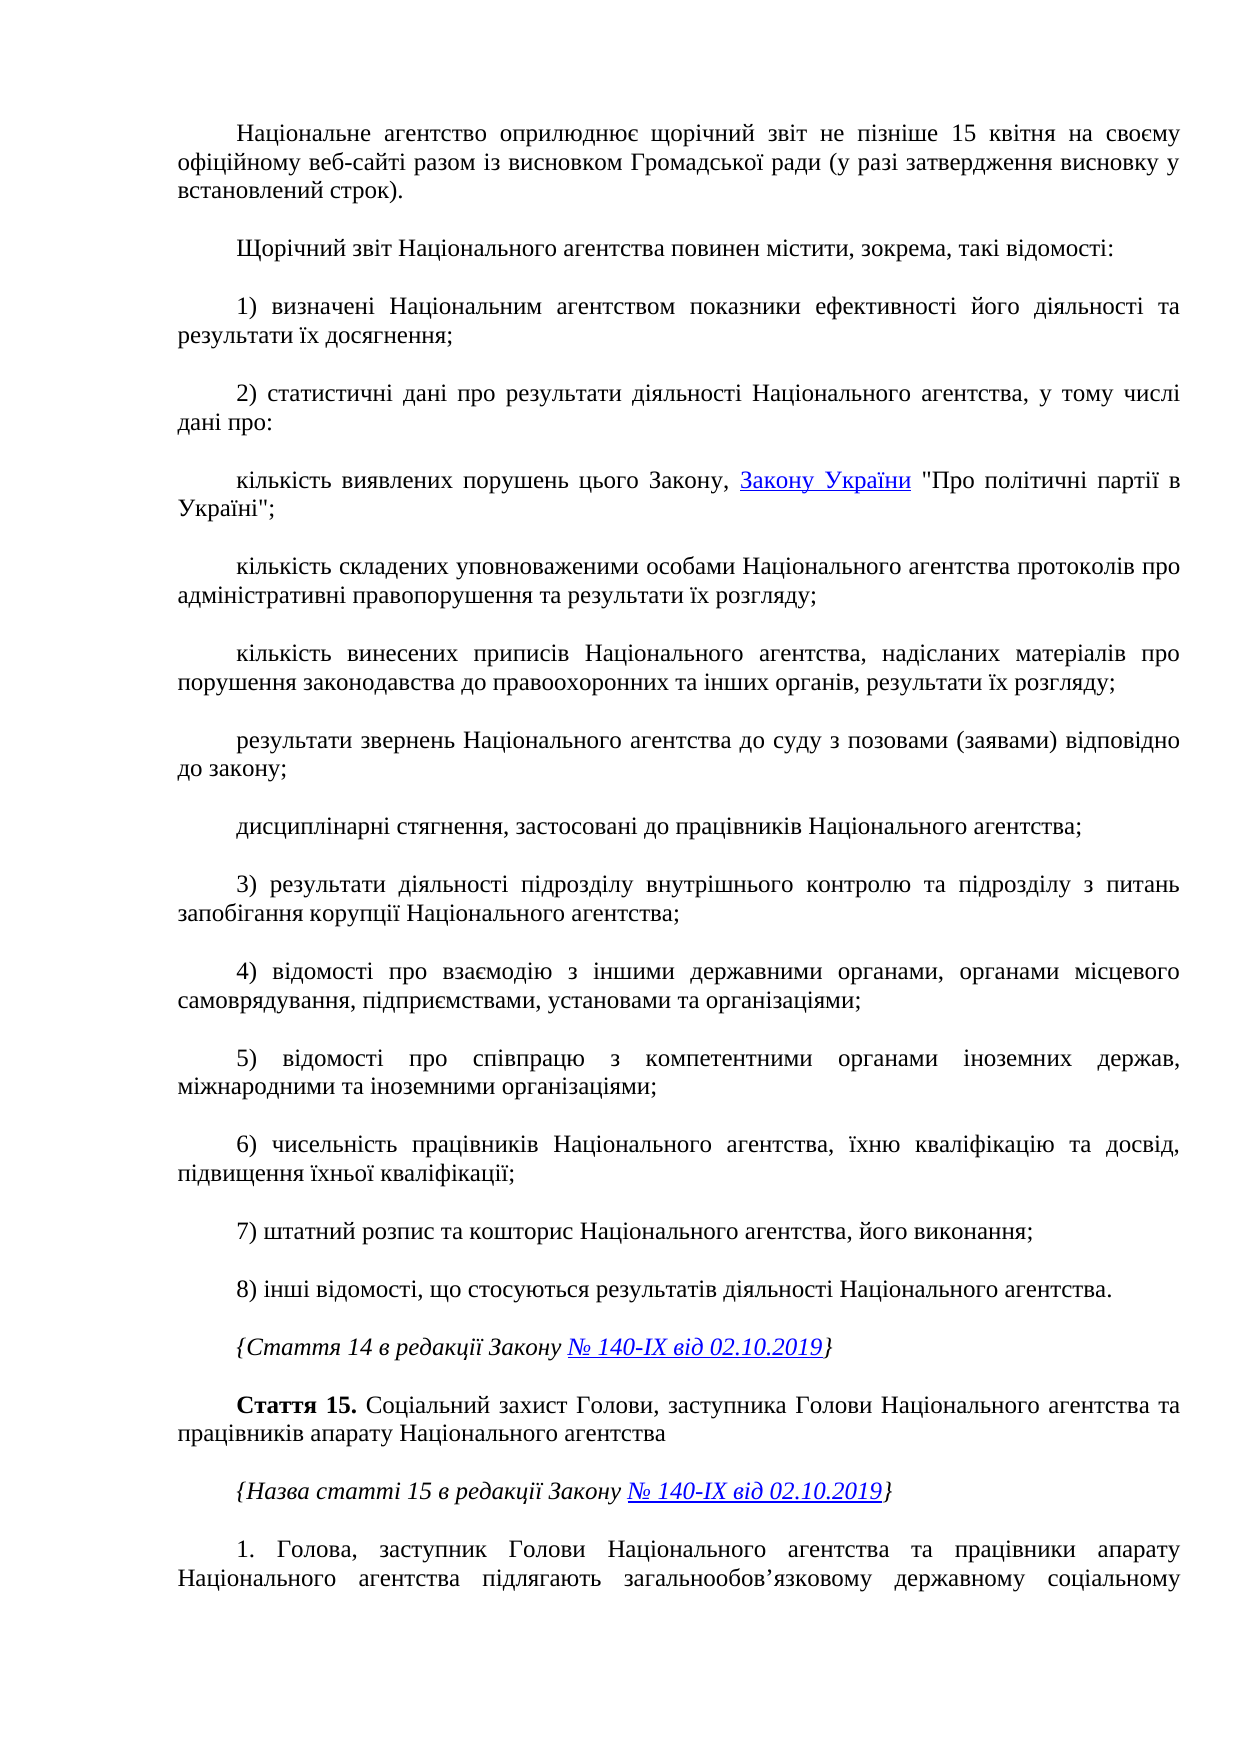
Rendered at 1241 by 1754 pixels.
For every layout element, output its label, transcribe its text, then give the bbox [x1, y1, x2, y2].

text дисциплінарні стягнення, застосовані до працівників Національного агентства; [177, 811, 1181, 840]
text 2) статистичні дані про результати діяльності Національного агентства, у тому числі дані про: [177, 378, 1181, 436]
text 4) відомості про взаємодію з іншими державними органами, органами місцевого самоврядування, підприємствами, установами та організаціями; [177, 956, 1181, 1013]
text результати звернень Національного агентства до суду з позовами (заявами) відповідно до закону; [177, 725, 1181, 782]
text Стаття 15. Соціальний захист Голови, заступника Голови Національного агентства та працівників апарату Національного агентства [177, 1390, 1181, 1447]
text 7) штатний розпис та кошторис Національного агентства, його виконання; [177, 1216, 1181, 1245]
text кількість винесених приписів Національного агентства, надісланих матеріалів про порушення законодавства до правоохоронних та інших органів, результати їх розгляду; [177, 638, 1181, 696]
text 5) відомості про співпрацю з компетентними органами іноземних держав, міжнародними та іноземними організаціями; [177, 1043, 1181, 1100]
text кількість складених уповноваженими особами Національного агентства протоколів про адміністративні правопорушення та результати їх розгляду; [177, 551, 1181, 609]
text 6) чисельність працівників Національного агентства, їхню кваліфікацію та досвід, підвищення їхньої кваліфікації; [177, 1129, 1181, 1187]
text 3) результати діяльності підрозділу внутрішнього контролю та підрозділу з питань запобігання корупції Національного агентства; [177, 869, 1181, 927]
text Щорічний звіт Національного агентства повинен містити, зокрема, такі відомості: [177, 233, 1181, 262]
text Національне агентство оприлюднює щорічний звіт не пізніше 15 квітня на своєму офіційному веб-сайті разом із висновком Громадської ради (у разі затвердження висновку у встановлений строк). [177, 118, 1181, 204]
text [177, 1534, 1181, 1592]
text {Назва статті 15 в редакції Закону № 140-IX від 02.10.2019} [177, 1476, 1181, 1505]
text кількість виявлених порушень цього Закону, Закону України "Про політичні партії в Україні"; [177, 465, 1181, 522]
text {Стаття 14 в редакції Закону № 140-IX від 02.10.2019} [177, 1332, 1181, 1361]
text 8) інші відомості, що стосуються результатів діяльності Національного агентства. [177, 1274, 1181, 1303]
text 1) визначені Національним агентством показники ефективності його діяльності та результати їх досягнення; [177, 291, 1181, 349]
